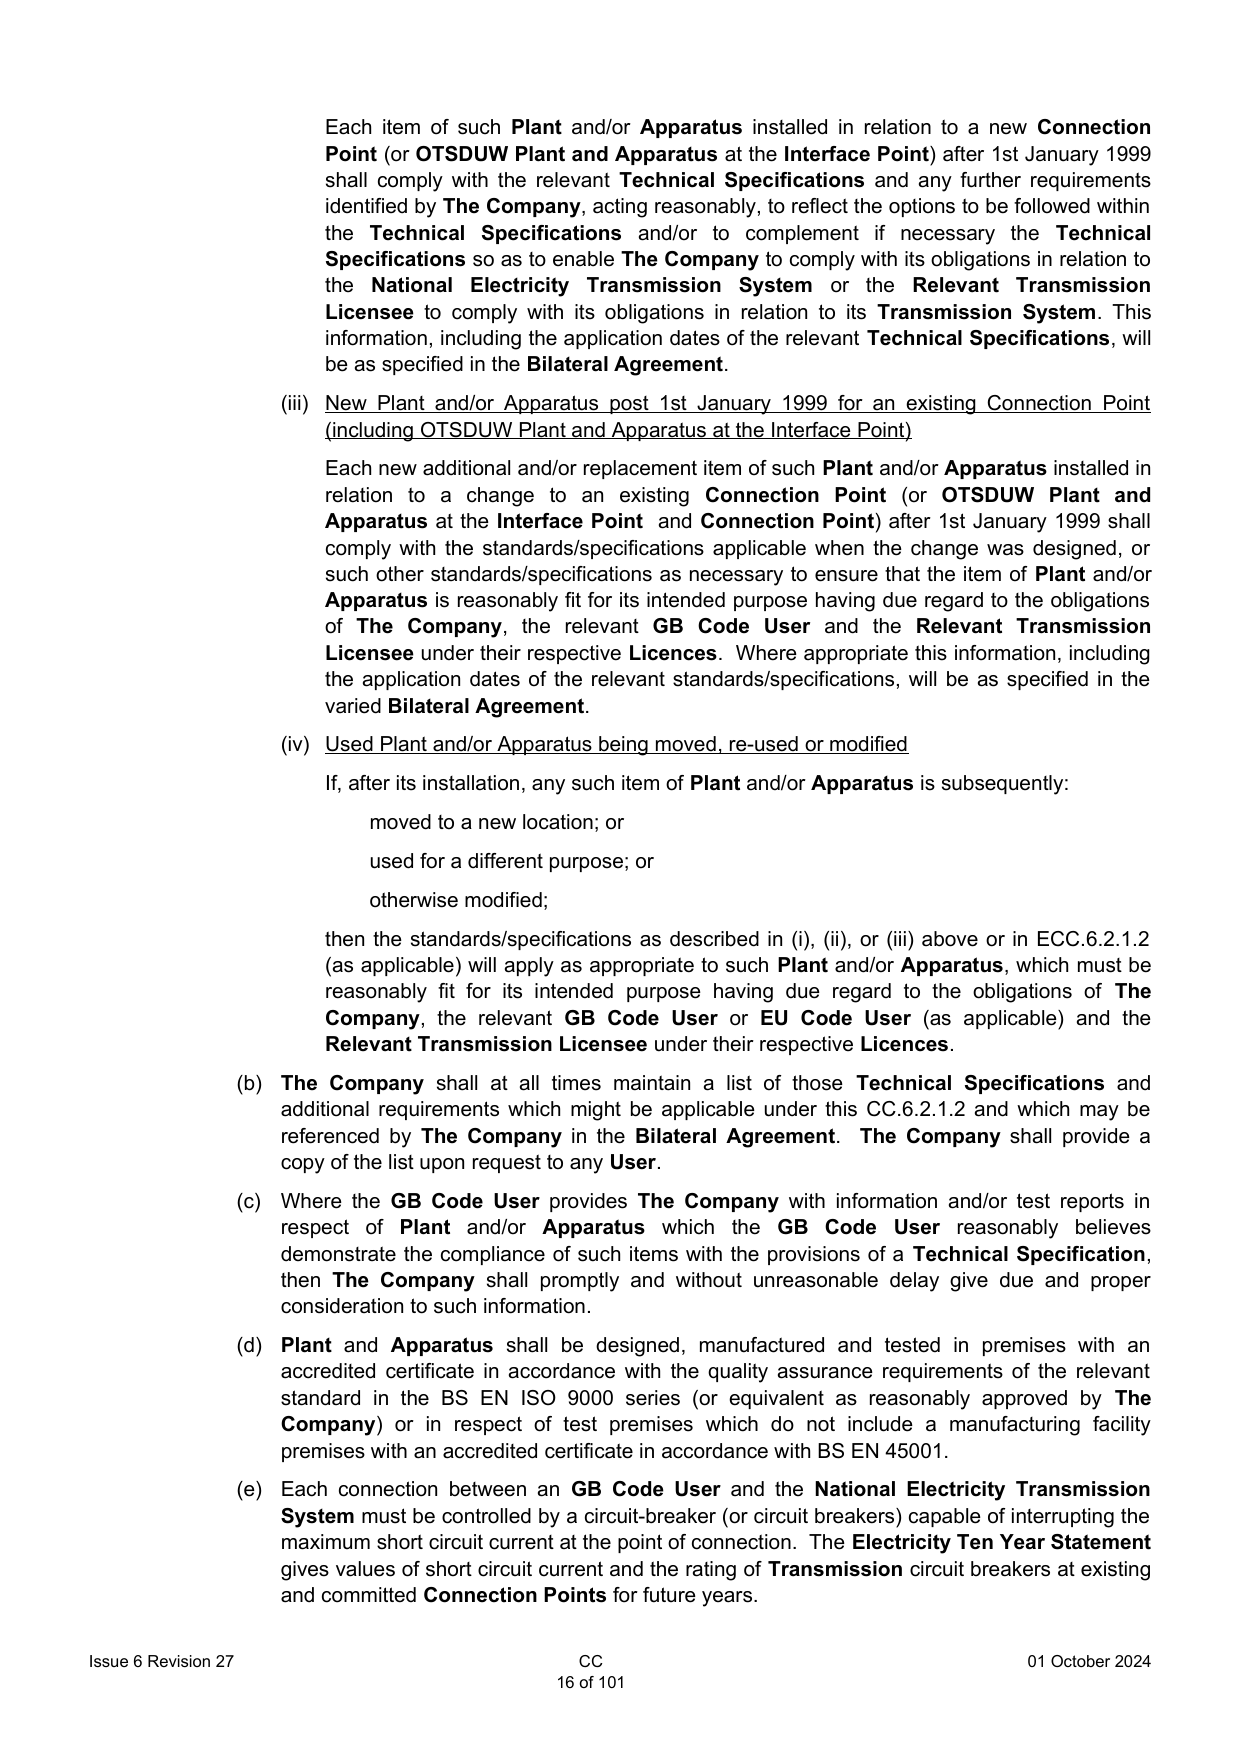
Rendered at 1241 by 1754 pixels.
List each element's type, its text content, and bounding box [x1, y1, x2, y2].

text moved to a new location; or [325, 810, 1152, 834]
text (b) The Company shall at all times maintain a list of those Technical Specifications and additional requirements which might be applicable under this CC.6.2.1.2 and which may be referenced by The Company in the Bilateral Agreement. The Company shall provide a copy of the list upon request to any User. [236, 1071, 1152, 1174]
text used for a different purpose; or [325, 849, 1152, 873]
text (e) Each connection between an GB Code User and the National Electricity Transmission System must be controlled by a circuit-breaker (or circuit breakers) capable of interrupting the maximum short circuit current at the point of connection. The Electricity Ten Year Statement gives values of short circuit current and the rating of Transmission circuit breakers at existing and committed Connection Points for future years. [236, 1477, 1152, 1607]
text then the standards/specifications as described in (i), (ii), or (iii) above or in ECC.6.2.1.2 (as applicable) will apply as appropriate to such Plant and/or Apparatus, which must be reasonably fit for its intended purpose having due regard to the obligations of The Company, the relevant GB Code User or EU Code User (as applicable) and the Relevant Transmission Licensee under their respective Licences. [281, 927, 1152, 1056]
text (iii) New Plant and/or Apparatus post 1st January 1999 for an existing Connection Point (including OTSDUW Plant and Apparatus at the Interface Point) [281, 391, 1152, 441]
text otherwise modified; [325, 888, 1152, 912]
text If, after its installation, any such item of Plant and/or Apparatus is subsequently: [281, 771, 1152, 795]
text Each new additional and/or replacement item of such Plant and/or Apparatus installed in relation to a change to an existing Connection Point (or OTSDUW Plant and Apparatus at the Interface Point and Connection Point) after 1st January 1999 shall comply with the standards/specifications applicable when the change was designed, or such other standards/specifications as necessary to ensure that the item of Plant and/or Apparatus is reasonably fit for its intended purpose having due regard to the obligations of The Company, the relevant GB Code User and the Relevant Transmission Licensee under their respective Licences. Where appropriate this information, including the application dates of the relevant standards/specifications, will be as specified in the varied Bilateral Agreement. [281, 456, 1152, 717]
text (c) Where the GB Code User provides The Company with information and/or test reports in respect of Plant and/or Apparatus which the GB Code User reasonably believes demonstrate the compliance of such items with the provisions of a Technical Specification, then The Company shall promptly and without unreasonable delay give due and proper consideration to such information. [236, 1189, 1152, 1318]
text (iv) Used Plant and/or Apparatus being moved, re-used or modified [281, 732, 1152, 756]
text (d) Plant and Apparatus shall be designed, manufactured and tested in premises with an accredited certificate in accordance with the quality assurance requirements of the relevant standard in the BS EN ISO 9000 series (or equivalent as reasonably approved by The Company) or in respect of test premises which do not include a manufacturing facility premises with an accredited certificate in accordance with BS EN 45001. [236, 1333, 1152, 1462]
text Each item of such Plant and/or Apparatus installed in relation to a new Connection Point (or OTSDUW Plant and Apparatus at the Interface Point) after 1st January 1999 shall comply with the relevant Technical Specifications and any further requirements identified by The Company, acting reasonably, to reflect the options to be followed within the Technical Specifications and/or to complement if necessary the Technical Specifications so as to enable The Company to comply with its obligations in relation to the National Electricity Transmission System or the Relevant Transmission Licensee to comply with its obligations in relation to its Transmission System. This information, including the application dates of the relevant Technical Specifications, will be as specified in the Bilateral Agreement. [281, 115, 1152, 376]
